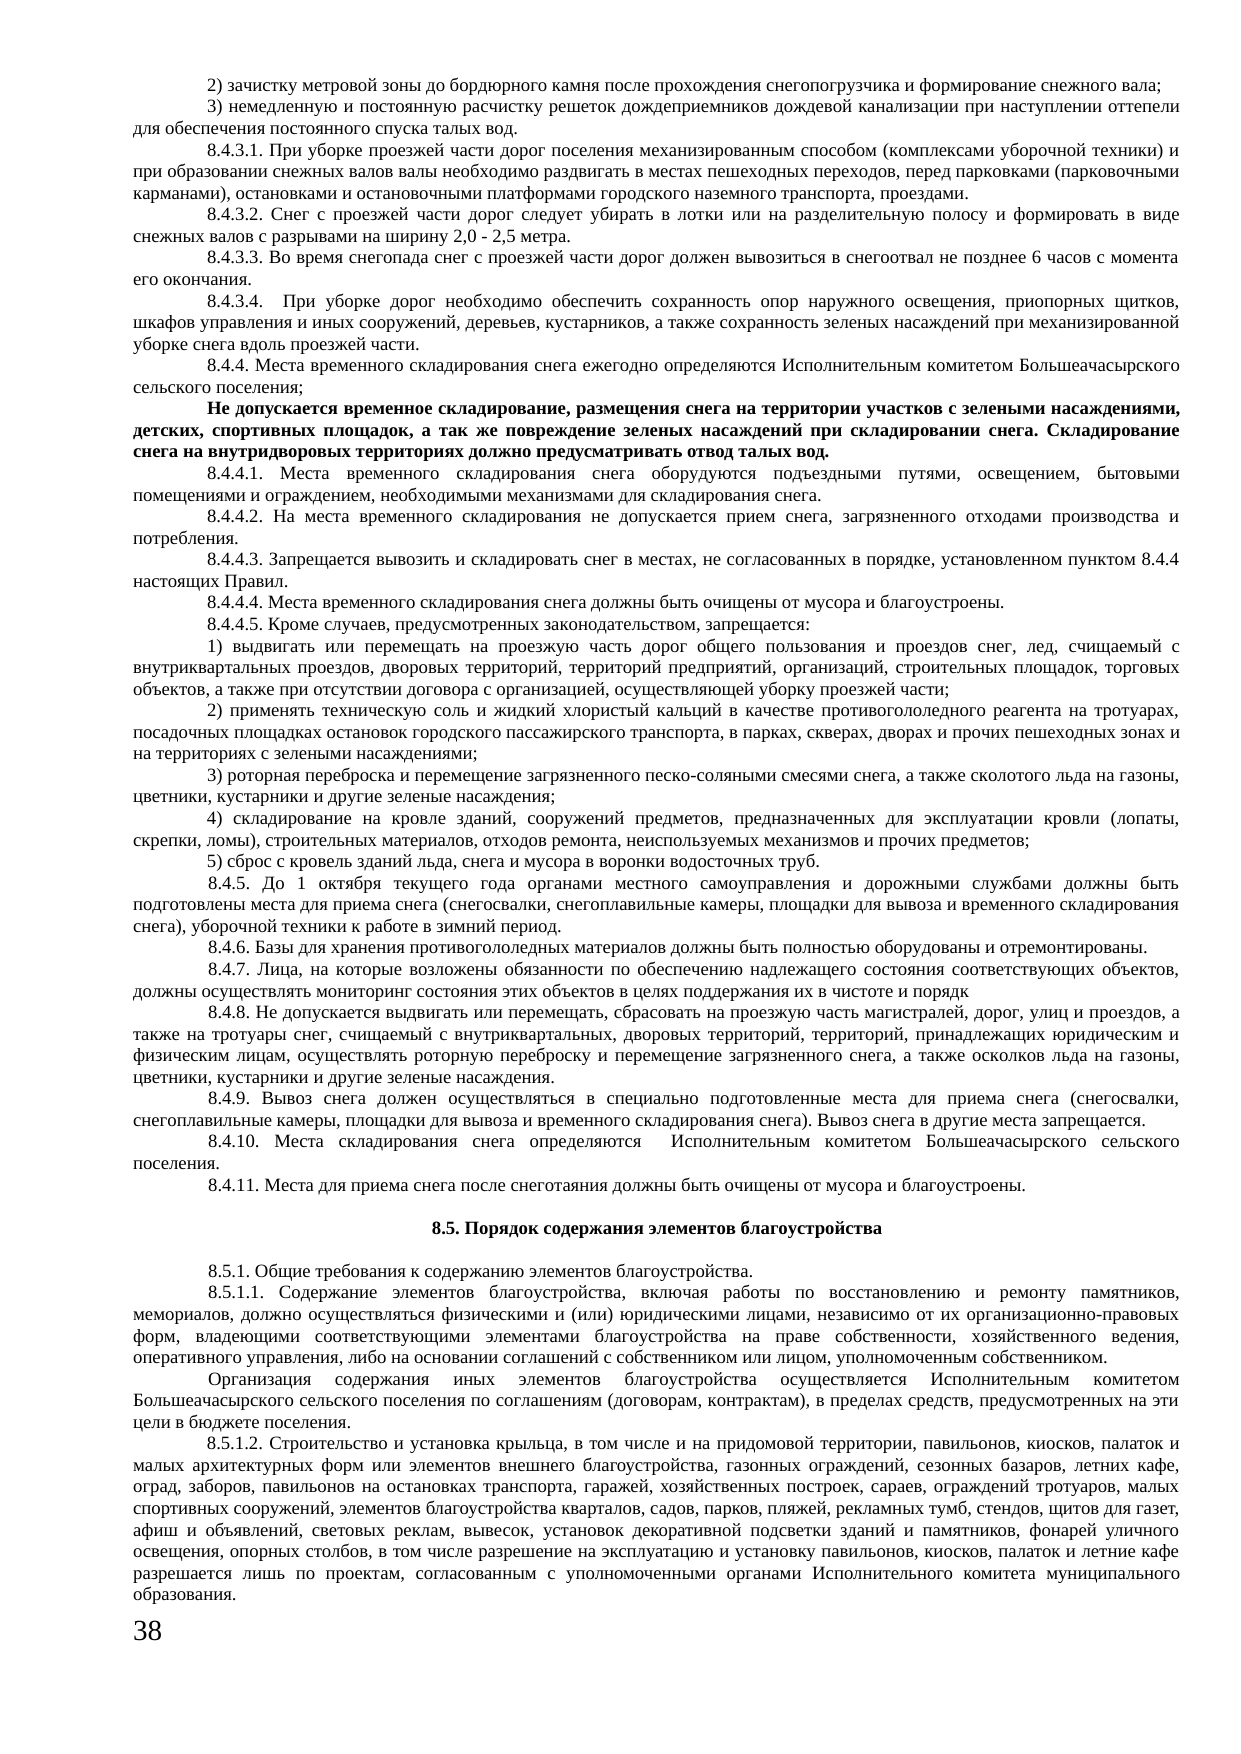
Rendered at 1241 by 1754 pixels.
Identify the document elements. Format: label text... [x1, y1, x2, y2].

text 8.4.6. Базы для хранения противогололедных материалов должны быть полностью оборудованы и отремонтированы. [133, 936, 1181, 958]
text 8.4.10. Места складирования снега определяются Исполнительным комитетом Большеачасырского сельского поселения. [133, 1130, 1181, 1173]
text 8.5.1.2. Строительство и установка крыльца, в том числе и на придомовой территории, павильонов, киосков, палаток и малых архитектурных форм или элементов внешнего благоустройства, газонных ограждений, сезонных базаров, летних кафе, оград, заборов, павильонов на остановках транспорта, гаражей, хозяйственных построек, сараев, ограждений тротуаров, малых спортивных сооружений, элементов благоустройства кварталов, садов, парков, пляжей, рекламных тумб, стендов, щитов для газет, афиш и объявлений, световых реклам, вывесок, установок декоративной подсветки зданий и памятников, фонарей уличного освещения, опорных столбов, в том числе разрешение на эксплуатацию и установку павильонов, киосков, палаток и летние кафе разрешается лишь по проектам, согласованным с уполномоченными органами Исполнительного комитета муниципального образования. [133, 1432, 1181, 1605]
text 8.4.4.5. Кроме случаев, предусмотренных законодательством, запрещается: [133, 613, 1181, 634]
text 3) роторная переброска и перемещение загрязненного песко-соляными смесями снега, а также сколотого льда на газоны, цветники, кустарники и другие зеленые насаждения; [133, 764, 1181, 807]
text 8.4.3.3. Во время снегопада снег с проезжей части дорог должен вывозиться в снегоотвал не позднее 6 часов с момента его окончания. [133, 246, 1181, 289]
text 4) складирование на кровле зданий, сооружений предметов, предназначенных для эксплуатации кровли (лопаты, скрепки, ломы), строительных материалов, отходов ремонта, неиспользуемых механизмов и прочих предметов; [133, 807, 1181, 850]
text 5) сброс с кровель зданий льда, снега и мусора в воронки водосточных труб. [133, 850, 1181, 872]
text 8.4.4.1. Места временного складирования снега оборудуются подъездными путями, освещением, бытовыми помещениями и ограждением, необходимыми механизмами для складирования снега. [133, 462, 1181, 505]
text 2) применять техническую соль и жидкий хлористый кальций в качестве противогололедного реагента на тротуарах, посадочных площадках остановок городского пассажирского транспорта, в парках, скверах, дворах и прочих пешеходных зонах и на территориях с зелеными насаждениями; [133, 699, 1181, 764]
text 8.5.1. Общие требования к содержанию элементов благоустройства. [133, 1260, 1181, 1281]
text 8.4.11. Места для приема снега после снеготаяния должны быть очищены от мусора и благоустроены. [133, 1173, 1181, 1195]
text 8.4.9. Вывоз снега должен осуществляться в специально подготовленные места для приема снега (снегосвалки, снегоплавильные камеры, площадки для вывоза и временного складирования снега). Вывоз снега в другие места запрещается. [133, 1087, 1181, 1130]
text 8.4.3.1. При уборке проезжей части дорог поселения механизированным способом (комплексами уборочной техники) и при образовании снежных валов валы необходимо раздвигать в местах пешеходных переходов, перед парковками (парковочными карманами), остановками и остановочными платформами городского наземного транспорта, проездами. [133, 138, 1181, 203]
text 8.5. Порядок содержания элементов благоустройства [133, 1217, 1181, 1238]
text 8.4.5. До 1 октября текущего года органами местного самоуправления и дорожными службами должны быть подготовлены места для приема снега (снегосвалки, снегоплавильные камеры, площадки для вывоза и временного складирования снега), уборочной техники к работе в зимний период. [133, 872, 1181, 936]
text 8.4.8. Не допускается выдвигать или перемещать, сбрасовать на проезжую часть магистралей, дорог, улиц и проездов, а также на тротуары снег, счищаемый с внутриквартальных, дворовых территорий, территорий, принадлежащих юридическим и физическим лицам, осуществлять роторную переброску и перемещение загрязненного снега, а также осколков льда на газоны, цветники, кустарники и другие зеленые насаждения. [133, 1001, 1181, 1087]
text 8.4.4.2. На места временного складирования не допускается прием снега, загрязненного отходами производства и потребления. [133, 505, 1181, 548]
text 8.4.4.3. Запрещается вывозить и складировать снег в местах, не согласованных в порядке, установленном пунктом 8.4.4 настоящих Правил. [133, 548, 1181, 591]
text 8.4.4. Места временного складирования снега ежегодно определяются Исполнительным комитетом Большеачасырского сельского поселения; [133, 354, 1181, 397]
text 3) немедленную и постоянную расчистку решеток дождеприемников дождевой канализации при наступлении оттепели для обеспечения постоянного спуска талых вод. [133, 95, 1181, 138]
text 8.4.3.4. При уборке дорог необходимо обеспечить сохранность опор наружного освещения, приопорных щитков, шкафов управления и иных сооружений, деревьев, кустарников, а также сохранность зеленых насаждений при механизированной уборке снега вдоль проезжей части. [133, 289, 1181, 354]
text Организация содержания иных элементов благоустройства осуществляется Исполнительным комитетом Большеачасырского сельского поселения по соглашениям (договорам, контрактам), в пределах средств, предусмотренных на эти цели в бюджете поселения. [133, 1368, 1181, 1432]
text 2) зачистку метровой зоны до бордюрного камня после прохождения снегопогрузчика и формирование снежного вала; [133, 74, 1181, 95]
text 8.5.1.1. Содержание элементов благоустройства, включая работы по восстановлению и ремонту памятников, мемориалов, должно осуществляться физическими и (или) юридическими лицами, независимо от их организационно-правовых форм, владеющими соответствующими элементами благоустройства на праве собственности, хозяйственного ведения, оперативного управления, либо на основании соглашений с собственником или лицом, уполномоченным собственником. [133, 1281, 1181, 1368]
text 8.4.7. Лица, на которые возложены обязанности по обеспечению надлежащего состояния соответствующих объектов, должны осуществлять мониторинг состояния этих объектов в целях поддержания их в чистоте и порядк [133, 958, 1181, 1001]
text 8.4.3.2. Снег с проезжей части дорог следует убирать в лотки или на разделительную полосу и формировать в виде снежных валов с разрывами на ширину 2,0 - 2,5 метра. [133, 203, 1181, 246]
text Не допускается временное складирование, размещения снега на территории участков с зелеными насаждениями, детских, спортивных площадок, а так же повреждение зеленых насаждений при складировании снега. Складирование снега на внутридворовых территориях должно предусматривать отвод талых вод. [133, 397, 1181, 462]
text 1) выдвигать или перемещать на проезжую часть дорог общего пользования и проездов снег, лед, счищаемый с внутриквартальных проездов, дворовых территорий, территорий предприятий, организаций, строительных площадок, торговых объектов, а также при отсутствии договора с организацией, осуществляющей уборку проезжей части; [133, 634, 1181, 699]
text 8.4.4.4. Места временного складирования снега должны быть очищены от мусора и благоустроены. [133, 591, 1181, 613]
